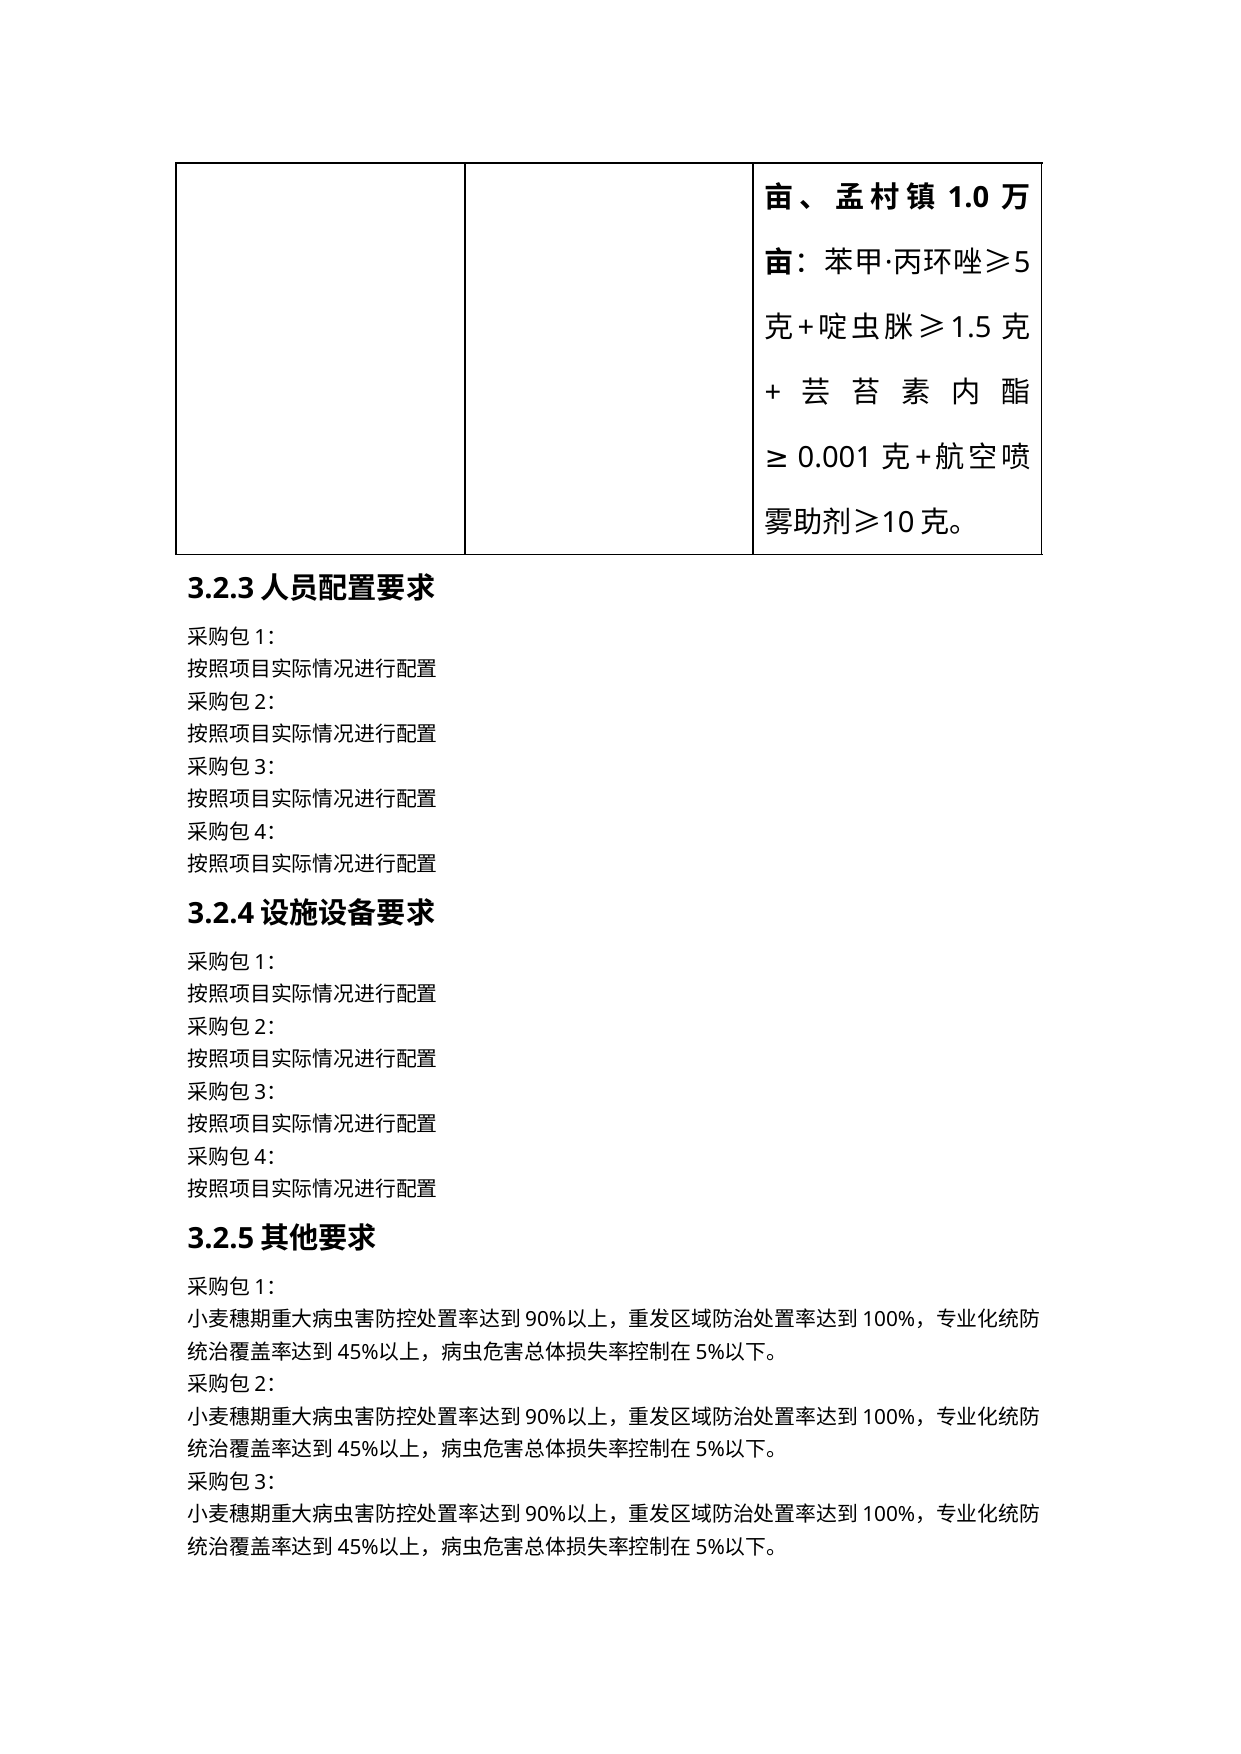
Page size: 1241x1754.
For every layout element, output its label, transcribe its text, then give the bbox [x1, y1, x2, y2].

text 按照项目实际情况进行配置 [187, 653, 1053, 685]
text 采购包3： [187, 1465, 1053, 1498]
text 按照项目实际情况进行配置 [187, 783, 1053, 815]
text 3.2.4设施设备要求 [187, 880, 1053, 945]
table_cell [466, 164, 752, 553]
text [187, 1400, 1053, 1465]
text 按照项目实际情况进行配置 [187, 1173, 1053, 1205]
text 采购包4： [187, 1140, 1053, 1173]
text 按照项目实际情况进行配置 [187, 1108, 1053, 1140]
text 3.2.5其他要求 [187, 1205, 1053, 1270]
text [187, 1498, 1053, 1563]
text 按照项目实际情况进行配置 [187, 718, 1053, 750]
text 采购包1： [187, 620, 1053, 653]
text 采购包2： [187, 1368, 1053, 1400]
text 按照项目实际情况进行配置 [187, 978, 1053, 1010]
text 采购包2： [187, 1010, 1053, 1043]
text 小麦穗期重大病虫害防控处置率达到90%以上，重发区域防治处置率达到100%，专业化统防统治覆盖率达到45%以上，病虫危害总体损失率控制在5%以下。 [187, 1303, 1053, 1368]
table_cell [754, 164, 1041, 553]
text 按照项目实际情况进行配置 [187, 848, 1053, 880]
table_cell 1 [177, 164, 464, 553]
text 采购包1： [187, 945, 1053, 978]
text 按照项目实际情况进行配置 [187, 1043, 1053, 1075]
text 采购包4： [187, 815, 1053, 848]
text 采购包2： [187, 685, 1053, 718]
text 3.2.3人员配置要求 [187, 555, 1053, 620]
text 采购包3： [187, 750, 1053, 783]
text 采购包3： [187, 1075, 1053, 1108]
text 采购包1： [187, 1270, 1053, 1303]
